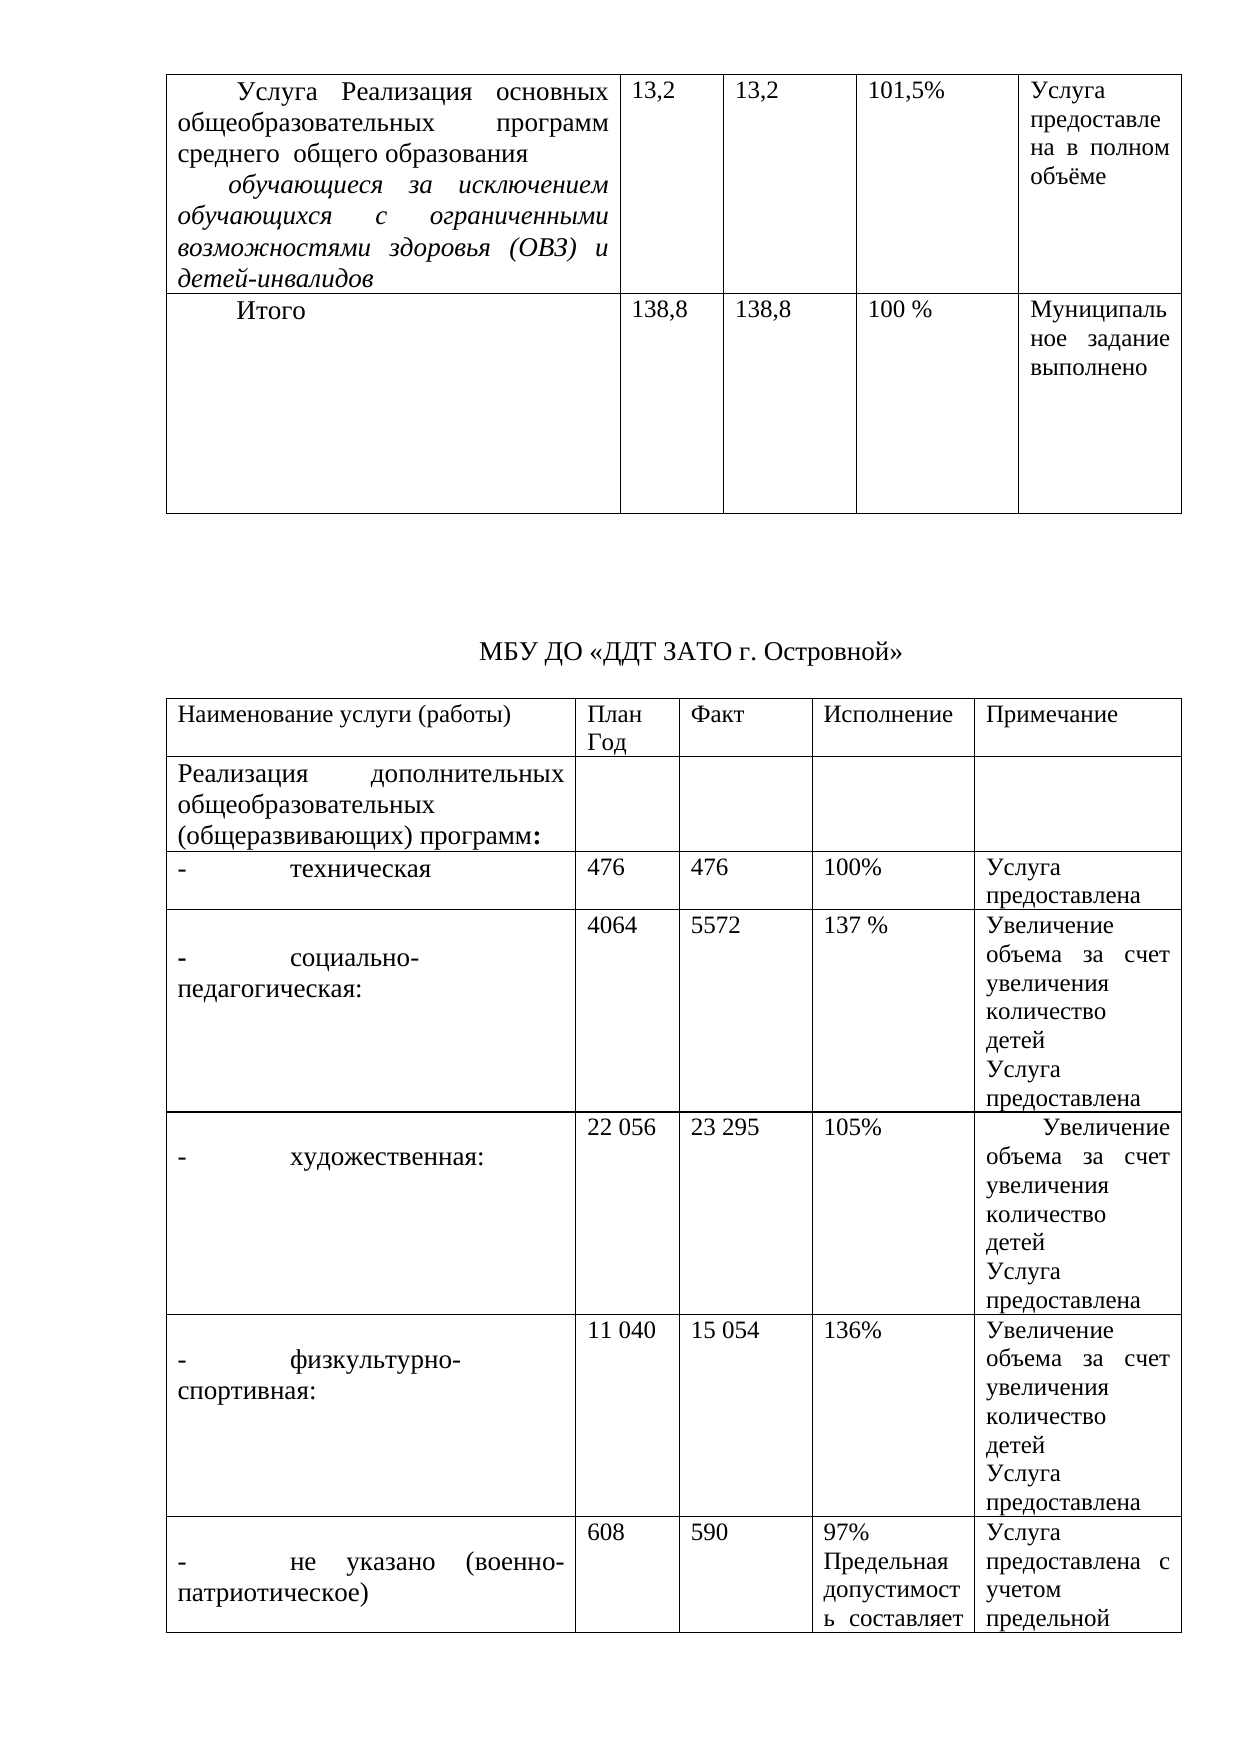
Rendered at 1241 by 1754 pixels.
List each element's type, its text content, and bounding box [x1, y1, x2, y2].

table_cell Итого [167, 294, 620, 513]
table_cell 15 054 [680, 1315, 812, 1516]
table_cell 137 % [813, 910, 974, 1111]
table_cell 13,2 [621, 75, 723, 293]
table_header Факт [680, 699, 812, 756]
table_cell 5572 [680, 910, 812, 1111]
table_cell - художественная: [167, 1113, 575, 1314]
table_cell 476 [680, 852, 812, 909]
table_header Наименование услуги (работы) [167, 699, 575, 756]
table_cell 136% [813, 1315, 974, 1516]
table_cell Увеличение объема за счет увеличения количество детей Услуга предоставлена [975, 910, 1181, 1111]
table_cell Услуга предоставлена в полном объёме [1019, 75, 1181, 293]
table_cell Увеличение объема за счет увеличения количество детей Услуга предоставлена [975, 1113, 1181, 1314]
table_cell 105% [813, 1113, 974, 1314]
table_cell 476 [576, 852, 679, 909]
table_cell Услуга предоставлена [975, 852, 1181, 909]
table_cell 100% [813, 852, 974, 909]
table_cell [576, 757, 679, 851]
table_cell 100 % [857, 294, 1018, 513]
text МБУ ДО «ДДТ ЗАТО г. Островной» [233, 635, 1152, 666]
table_cell 608 [576, 1517, 679, 1632]
table_cell 138,8 [724, 294, 856, 513]
table_cell [975, 757, 1181, 851]
table_cell [813, 757, 974, 851]
table_cell 11 040 [576, 1315, 679, 1516]
table_cell Муниципальное задание выполнено [1019, 294, 1181, 513]
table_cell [975, 1517, 1181, 1632]
table_cell [680, 757, 812, 851]
table_header Примечание [975, 699, 1181, 756]
table_cell 22 056 [576, 1113, 679, 1314]
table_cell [813, 1517, 974, 1632]
table_cell Реализация дополнительных общеобразовательных (общеразвивающих) программ: [167, 757, 575, 851]
table_cell 101,5% [857, 75, 1018, 293]
table_cell 13,2 [724, 75, 856, 293]
table_cell - физкультурно-спортивная: [167, 1315, 575, 1516]
table_cell 23 295 [680, 1113, 812, 1314]
table_cell Увеличение объема за счет увеличения количество детей Услуга предоставлена [975, 1315, 1181, 1516]
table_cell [167, 1517, 575, 1632]
table_header План Год [576, 699, 679, 756]
table_cell 590 [680, 1517, 812, 1632]
table_cell Услуга Реализация основных общеобразовательных программ среднего общего образования обучающиеся за исключением обучающихся с ограниченными возможностями здоровья (ОВЗ) и детей-инвалидов [167, 75, 620, 293]
table_cell 4064 [576, 910, 679, 1111]
table_cell - техническая [167, 852, 575, 909]
table_cell - социально-педагогическая: [167, 910, 575, 1111]
table_header Исполнение [813, 699, 974, 756]
table_cell 138,8 [621, 294, 723, 513]
